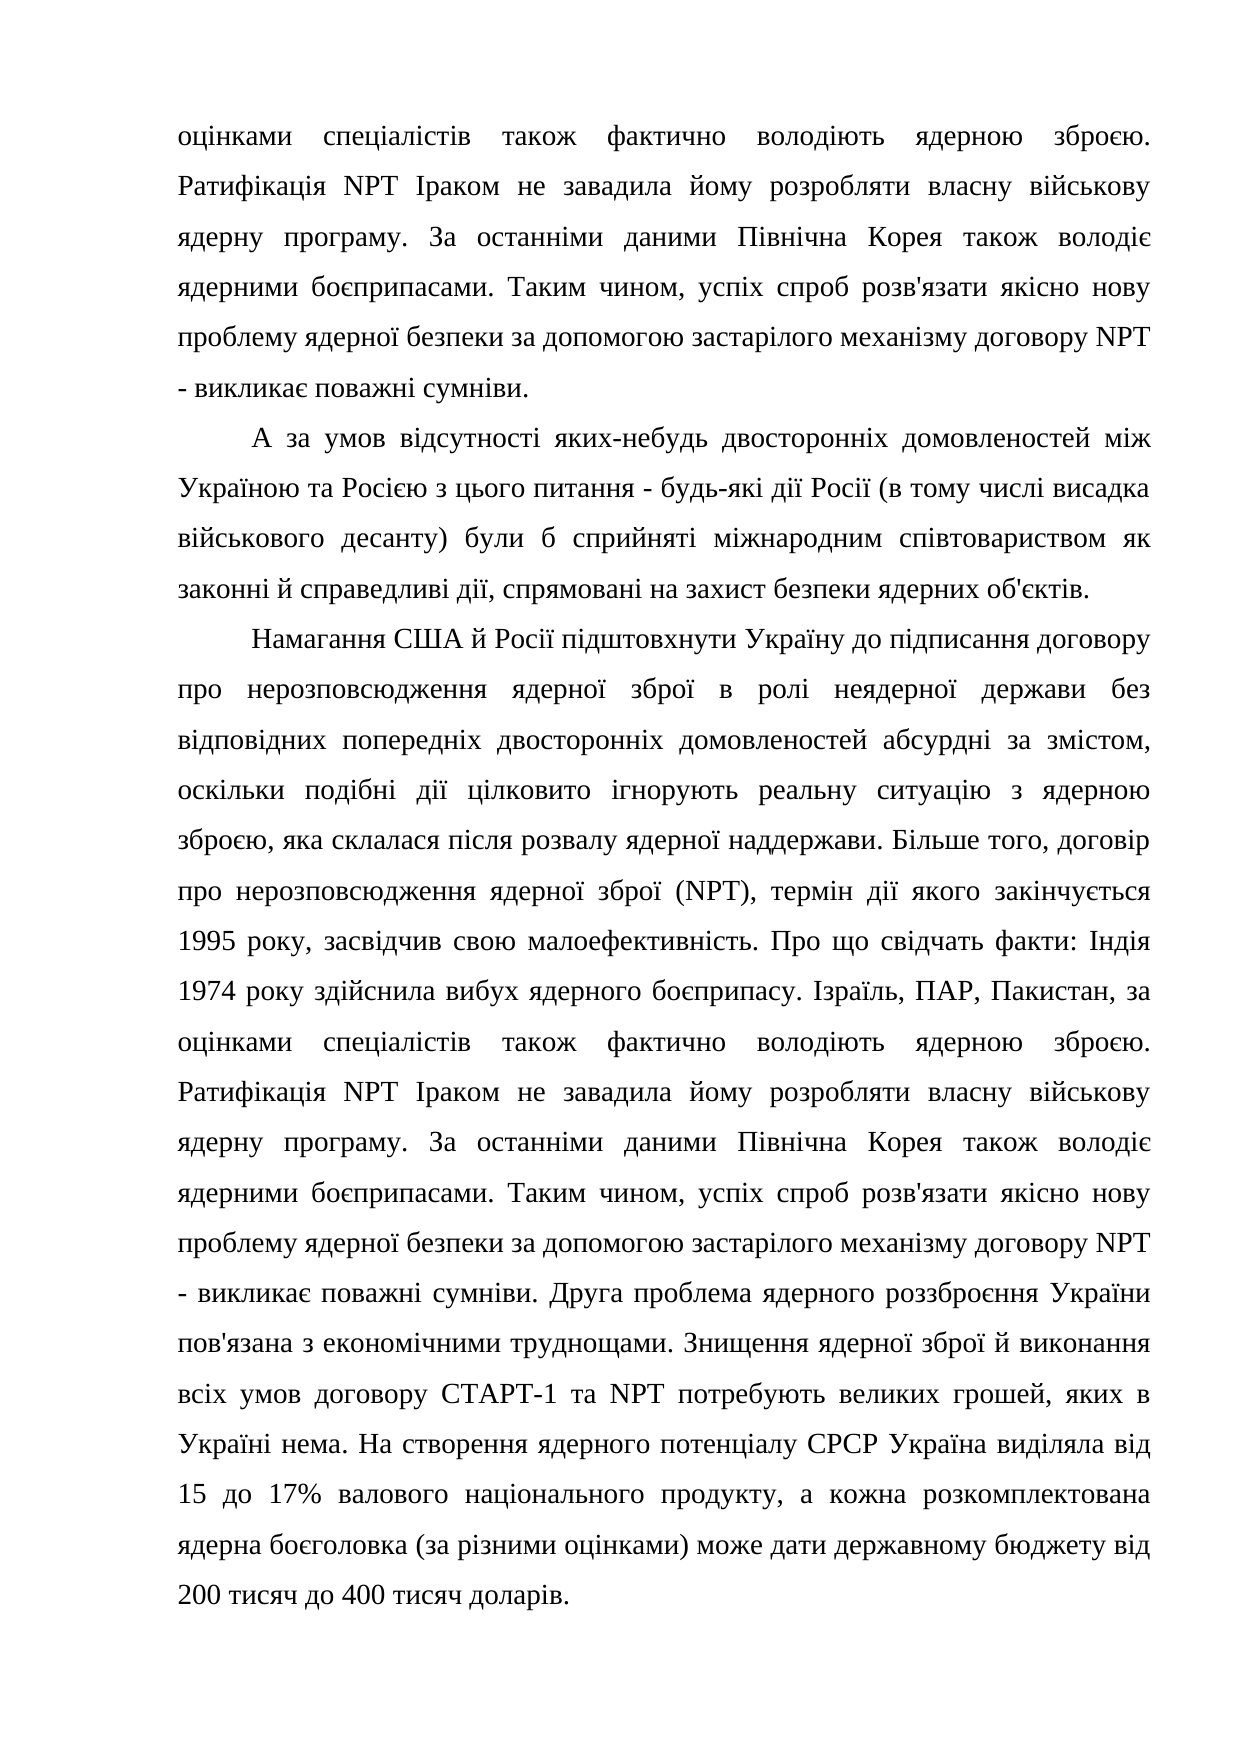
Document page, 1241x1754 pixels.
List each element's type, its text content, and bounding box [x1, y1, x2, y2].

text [177, 118, 1152, 403]
text Намагання США й Росії підштовхнути Україну до підписання договору про нерозповсюдження ядерної зброї в ролі неядерної держави без відповідних попередніх двосторонніх домовленостей абсурдні за змістом, оскільки подібні дії цілковито ігнорують реальну ситуацію з ядерною зброєю, яка склалася після розвалу ядерної наддержави. Більше того, договір про нерозповсюдження ядерної зброї (NPT), термін дії якого закінчується 1995 року, засвідчив свою малоефективність. Про що свідчать факти: Індія 1974 року здійснила вибух ядерного боєприпасу. Ізраїль, ПАР, Пакистан, за оцінками спеціалістів також фактично володіють ядерною зброєю. Ратифікація NPT Іраком не завадила йому розробляти власну військову ядерну програму. За останніми даними Північна Корея також володіє ядерними боєприпасами. Таким чином, успіх спроб розв'язати якісно нову проблему ядерної безпеки за допомогою застарілого механізму договору NPT - викликає поважні сумніви. Друга проблема ядерного роззброєння України пов'язана з економічними труднощами. Знищення ядерної зброї й виконання всіх умов договору СТАРТ-1 та NPT потребують великих грошей, яких в Україні нема. На створення ядерного потенціалу СРСР Україна виділяла від 15 до 17% валового національного продукту, а кожна розкомплектована ядерна боєголовка (за різними оцінками) може дати державному бюджету від 200 тисяч до 400 тисяч доларів. [177, 621, 1152, 1611]
text А за умов відсутності яких-небудь двосторонніх домовленостей між Україною та Росією з цього питання - будь-які дії Росії (в тому числі висадка військового десанту) були б сприйняті міжнародним співтовариством як законні й справедливі дії, спрямовані на захист безпеки ядерних об'єктів. [177, 420, 1152, 604]
